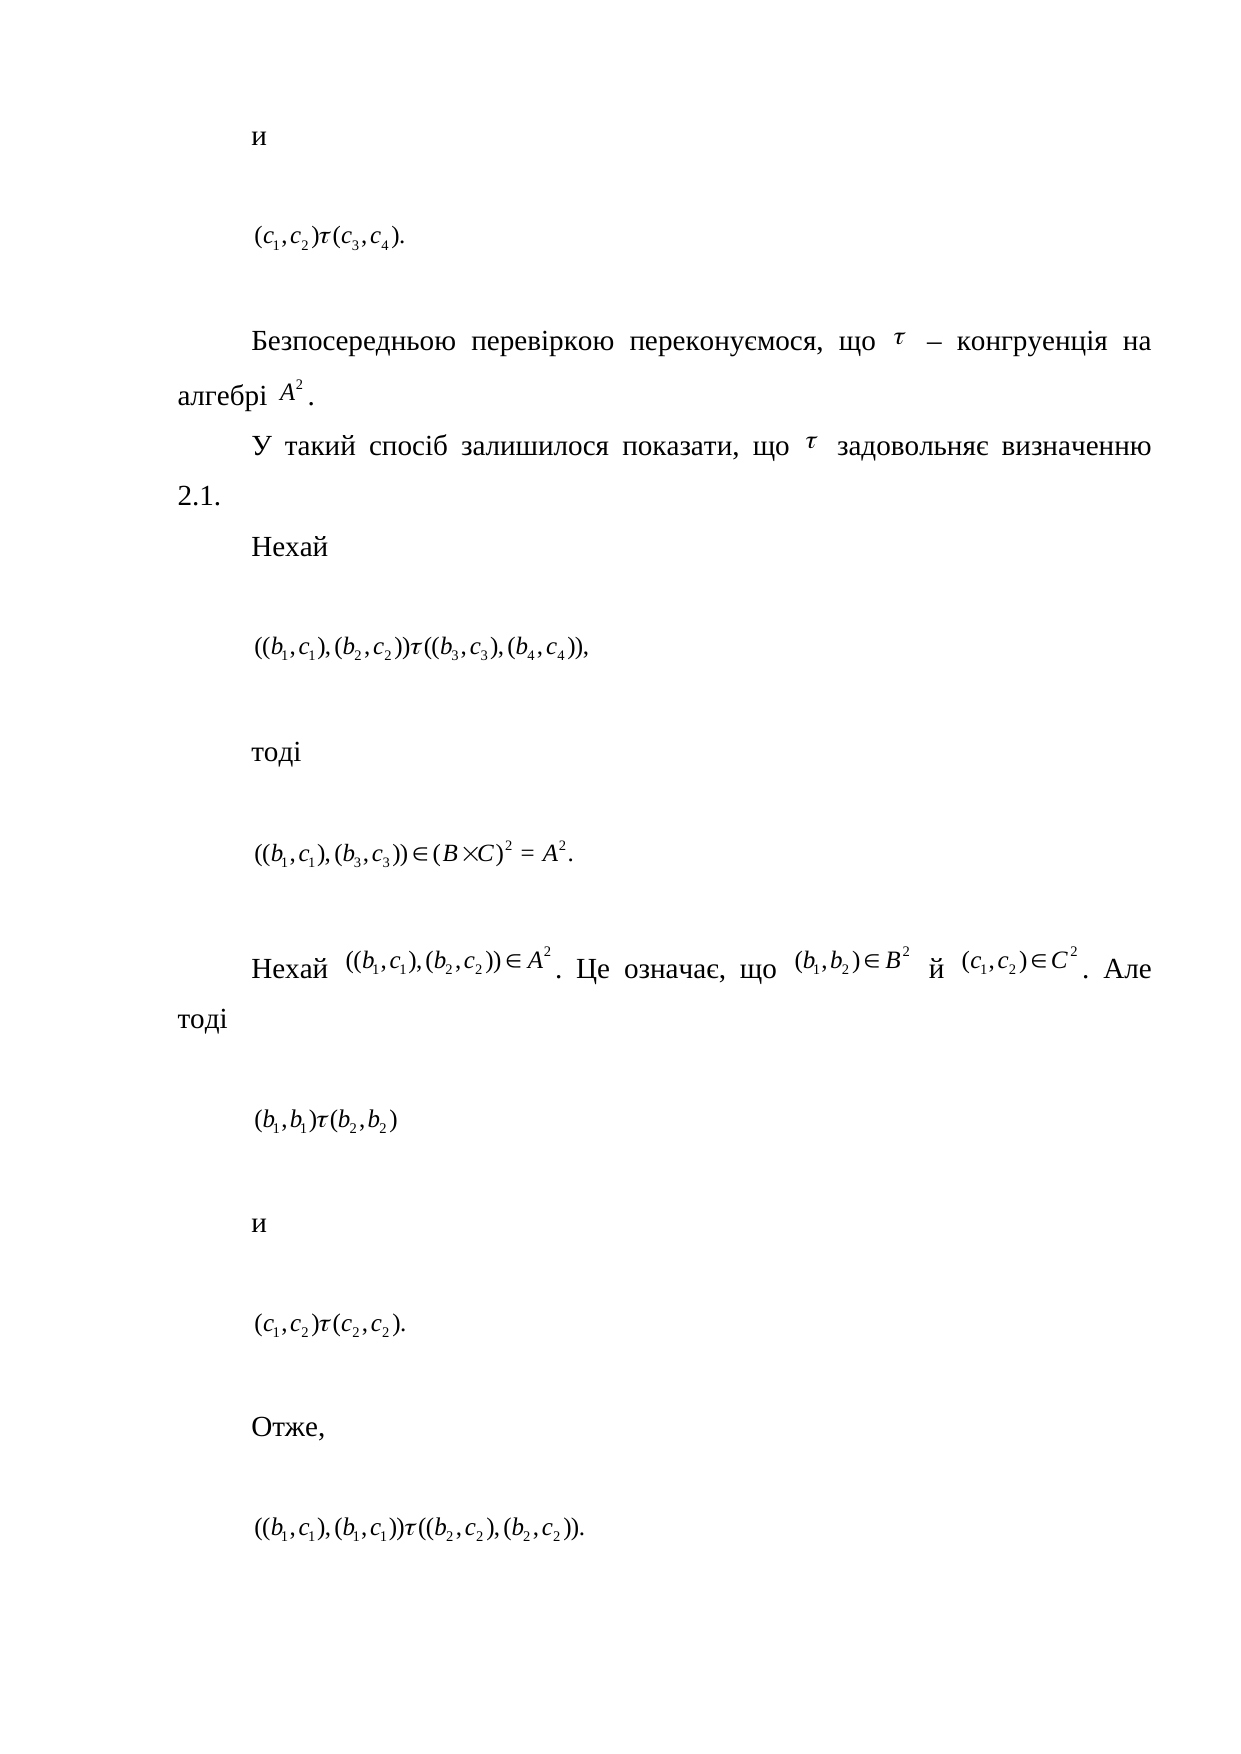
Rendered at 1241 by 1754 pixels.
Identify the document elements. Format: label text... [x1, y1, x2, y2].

text У такий спосіб залишилося показати, що задовольняє визначенню 2.1. [177, 428, 1152, 512]
text и [177, 118, 1152, 152]
text Отже, [177, 1409, 1152, 1443]
text Безпосередньою перевіркою переконуємося, що – конгруенція на алгебрі . [177, 323, 1152, 411]
text Нехай [177, 529, 1152, 562]
text тоді [177, 734, 1152, 768]
text и [177, 1205, 1152, 1239]
text Нехай . Це означає, що й . Але тоді [177, 941, 1152, 1035]
